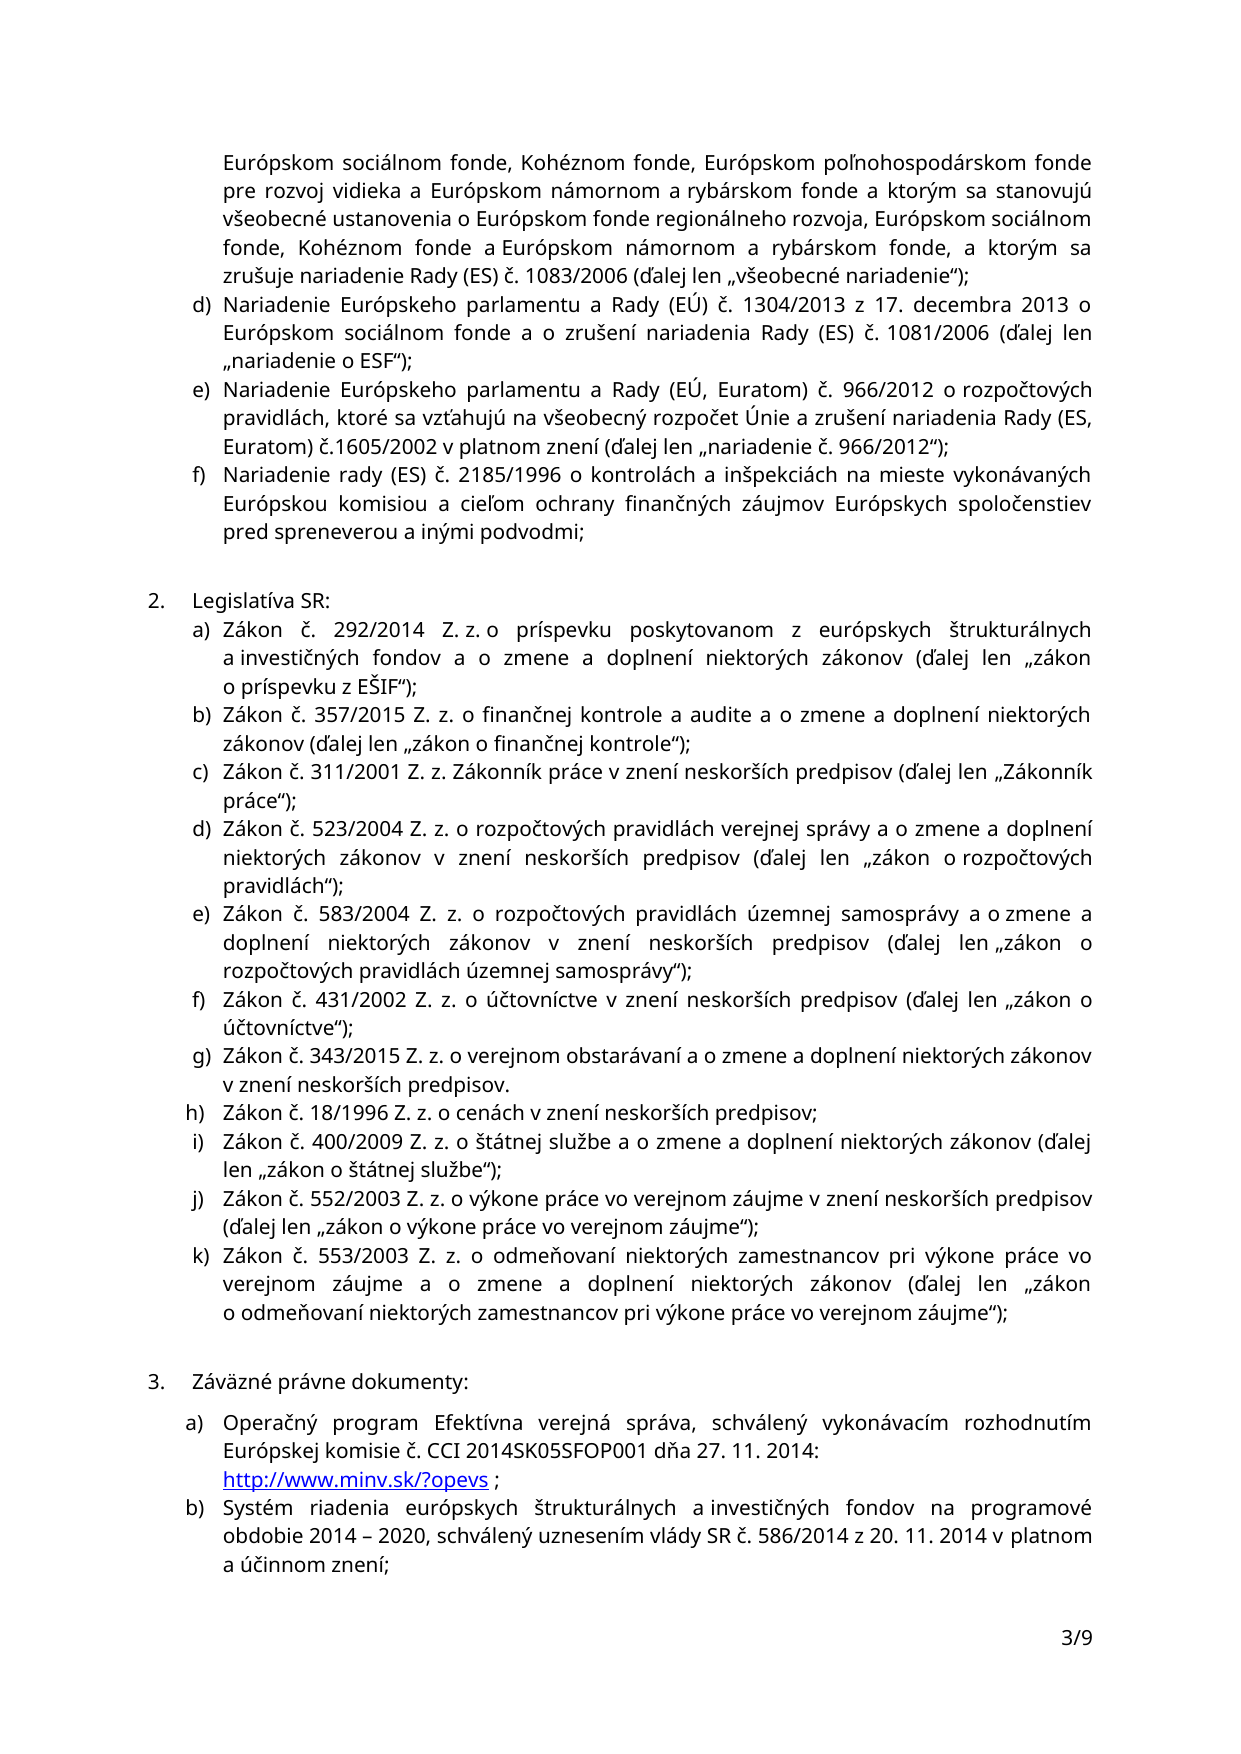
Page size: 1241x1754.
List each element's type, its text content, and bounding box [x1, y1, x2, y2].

list Záväzné právne dokumenty: [148, 1367, 1093, 1395]
list Zákon č. 523/2004 Z. z. o rozpočtových pravidlách verejnej správy a o zmene a doplnení niektorých zákonov v znení neskorších predpisov (ďalej len „zákon o rozpočtových pravidlách“); [192, 814, 1093, 899]
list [192, 148, 1093, 290]
list Zákon č. 553/2003 Z. z. o odmeňovaní niektorých zamestnancov pri výkone práce vo verejnom záujme a o zmene a doplnení niektorých zákonov (ďalej len „zákon o odmeňovaní niektorých zamestnancov pri výkone práce vo verejnom záujme“); [192, 1241, 1093, 1326]
list Zákon č. 431/2002 Z. z. o účtovníctve v znení neskorších predpisov (ďalej len „zákon o účtovníctve“); [192, 985, 1093, 1042]
list Zákon č. 552/2003 Z. z. o výkone práce vo verejnom záujme v znení neskorších predpisov (ďalej len „zákon o výkone práce vo verejnom záujme“); [192, 1184, 1093, 1241]
list Zákon č. 583/2004 Z. z. o rozpočtových pravidlách územnej samosprávy a o zmene a doplnení niektorých zákonov v znení neskorších predpisov (ďalej len „zákon o rozpočtových pravidlách územnej samosprávy“); [192, 899, 1093, 985]
list Zákon č. 343/2015 Z. z. o verejnom obstarávaní a o zmene a doplnení niektorých zákonov v znení neskorších predpisov. [192, 1042, 1093, 1098]
list Zákon č. 292/2014 Z. z. o príspevku poskytovanom z európskych štrukturálnych a investičných fondov a o zmene a doplnení niektorých zákonov (ďalej len „zákon o príspevku z EŠIF“); [192, 615, 1093, 700]
list Zákon č. 311/2001 Z. z. Zákonník práce v znení neskorších predpisov (ďalej len „Zákonník práce“); [192, 757, 1093, 814]
list Zákon č. 357/2015 Z. z. o finančnej kontrole a audite a o zmene a doplnení niektorých zákonov (ďalej len „zákon o finančnej kontrole“); [192, 700, 1093, 757]
list Legislatíva SR: [148, 587, 1093, 615]
text http://www.minv.sk/?opevs ; [223, 1465, 1093, 1493]
list Zákon č. 18/1996 Z. z. o cenách v znení neskorších predpisov; [185, 1098, 1093, 1127]
list Zákon č. 400/2009 Z. z. o štátnej službe a o zmene a doplnení niektorých zákonov (ďalej len „zákon o štátnej službe“); [192, 1127, 1093, 1184]
list Nariadenie rady (ES) č. 2185/1996 o kontrolách a inšpekciách na mieste vykonávaných Európskou komisiou a cieľom ochrany finančných záujmov Európskych spoločenstiev pred spreneverou a inými podvodmi; [192, 460, 1093, 546]
list Systém riadenia európskych štrukturálnych a investičných fondov na programové obdobie 2014 – 2020, schválený uznesením vlády SR č. 586/2014 z 20. 11. 2014 v platnom a účinnom znení; [185, 1493, 1093, 1578]
list Operačný program Efektívna verejná správa, schválený vykonávacím rozhodnutím Európskej komisie č. CCI 2014SK05SFOP001 dňa 27. 11. 2014: [185, 1408, 1093, 1465]
list Nariadenie Európskeho parlamentu a Rady (EÚ, Euratom) č. 966/2012 o rozpočtových pravidlách, ktoré sa vzťahujú na všeobecný rozpočet Únie a zrušení nariadenia Rady (ES, Euratom) č.1605/2002 v platnom znení (ďalej len „nariadenie č. 966/2012“); [192, 375, 1093, 460]
list Nariadenie Európskeho parlamentu a Rady (EÚ) č. 1304/2013 z 17. decembra 2013 o Európskom sociálnom fonde a o zrušení nariadenia Rady (ES) č. 1081/2006 (ďalej len „nariadenie o ESF“); [192, 290, 1093, 375]
